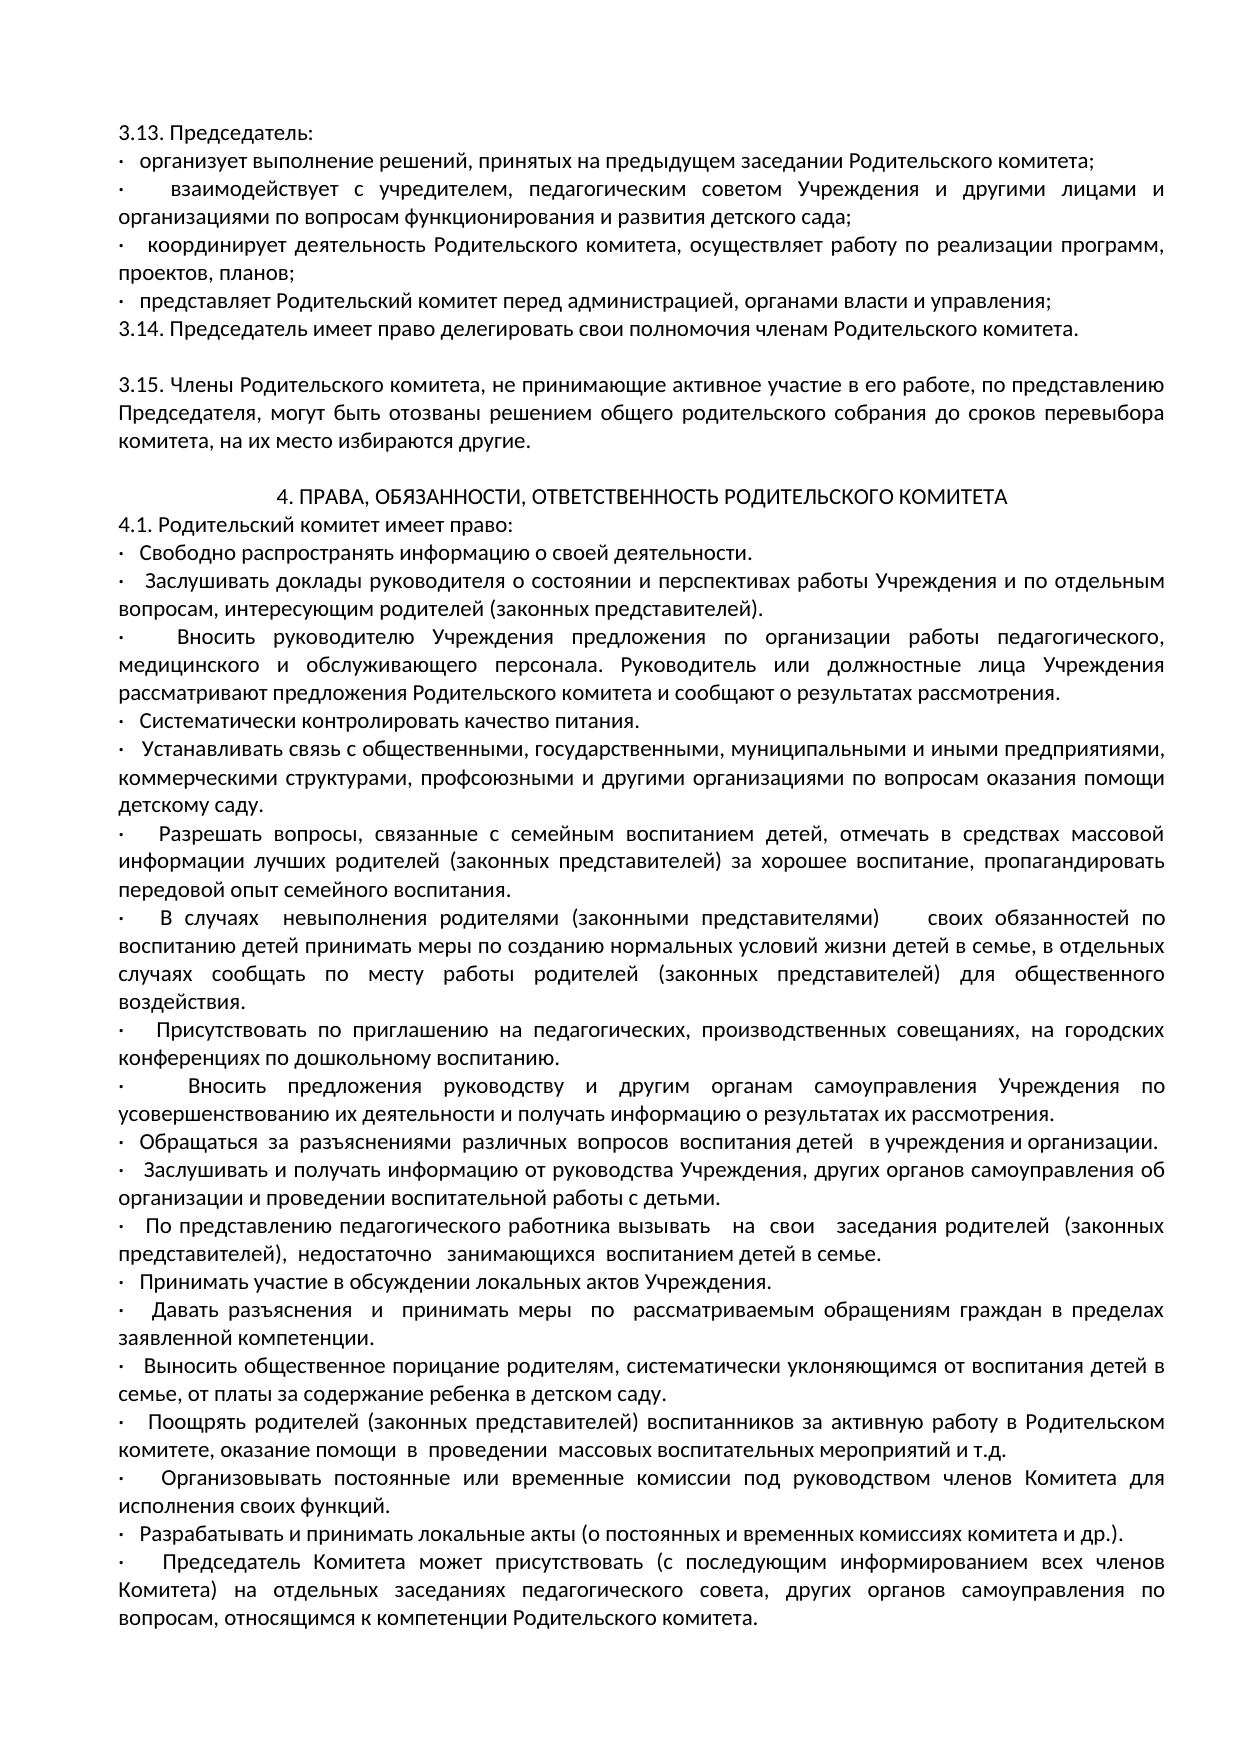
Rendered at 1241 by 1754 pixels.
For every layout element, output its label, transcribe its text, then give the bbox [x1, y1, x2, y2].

text · Заслушивать доклады руководителя о состоянии и перспективах работы Учреждения и по отдельным вопросам, интересующим родителей (законных представителей). [118, 566, 1167, 622]
text · Давать разъяснения и принимать меры по рассматриваемым обращениям граждан в пределах заявленной компетенции. [118, 1295, 1167, 1351]
text · По представлению педагогического работника вызывать на свои заседания родителей (законных представителей), недостаточно занимающихся воспитанием детей в семье. [118, 1211, 1167, 1267]
text · Систематически контролировать качество питания. [118, 707, 1167, 734]
text · координирует деятельность Родительского комитета, осуществляет работу по реализации программ, проектов, планов; [118, 230, 1167, 286]
text · Заслушивать и получать информацию от руководства Учреждения, других органов самоуправления об организации и проведении воспитательной работы с детьми. [118, 1155, 1167, 1211]
text 4. ПРАВА, ОБЯЗАННОСТИ, ОТВЕТСТВЕННОСТЬ РОДИТЕЛЬСКОГО КОМИТЕТА [118, 482, 1167, 510]
text 3.15. Члены Родительского комитета, не принимающие активное участие в его работе, по представлению Председателя, могут быть отозваны решением общего родительского собрания до сроков перевыбора комитета, на их место избираются другие. [118, 370, 1167, 454]
text 3.14. Председатель имеет право делегировать свои полномочия членам Родительского комитета. [118, 314, 1167, 342]
text · Вносить руководителю Учреждения предложения по организации работы педагогического, медицинского и обслуживающего персонала. Руководитель или должностные лица Учреждения рассматривают предложения Родительского комитета и сообщают о результатах рассмотрения. [118, 622, 1167, 707]
text · Принимать участие в обсуждении локальных актов Учреждения. [118, 1267, 1167, 1295]
text · взаимодействует с учредителем, педагогическим советом Учреждения и другими лицами и организациями по вопросам функционирования и развития детского сада; [118, 174, 1167, 230]
text · Выносить общественное порицание родителям, систематически уклоняющимся от воспитания детей в семье, от платы за содержание ребенка в детском саду. [118, 1351, 1167, 1407]
text · представляет Родительский комитет перед администрацией, органами власти и управления; [118, 286, 1167, 314]
text 3.13. Председатель: [118, 118, 1167, 146]
text · Устанавливать связь с общественными, государственными, муниципальными и иными предприятиями, коммерческими структурами, профсоюзными и другими организациями по вопросам оказания помощи детскому саду. [118, 734, 1167, 819]
text 4.1. Родительский комитет имеет право: [118, 510, 1167, 538]
text · Организовывать постоянные или временные комиссии под руководством членов Комитета для исполнения своих функций. [118, 1463, 1167, 1519]
text · организует выполнение решений, принятых на предыдущем заседании Родительского комитета; [118, 146, 1167, 174]
text · Вносить предложения руководству и другим органам самоуправления Учреждения по усовершенствованию их деятельности и получать информацию о результатах их рассмотрения. [118, 1071, 1167, 1127]
text · Председатель Комитета может присутствовать (с последующим информированием всех членов Комитета) на отдельных заседаниях педагогического совета, других органов самоуправления по вопросам, относящимся к компетенции Родительского комитета. [118, 1547, 1167, 1631]
text · Поощрять родителей (законных представителей) воспитанников за активную работу в Родительском комитете, оказание помощи в проведении массовых воспитательных мероприятий и т.д. [118, 1407, 1167, 1463]
text · Обращаться за разъяснениями различных вопросов воспитания детей в учреждения и организации. [118, 1127, 1167, 1155]
text · Присутствовать по приглашению на педагогических, производственных совещаниях, на городских конференциях по дошкольному воспитанию. [118, 1015, 1167, 1071]
text · Разрешать вопросы, связанные с семейным воспитанием детей, отмечать в средствах массовой информации лучших родителей (законных представителей) за хорошее воспитание, пропагандировать передовой опыт семейного воспитания. [118, 819, 1167, 903]
text · Разрабатывать и принимать локальные акты (о постоянных и временных комиссиях комитета и др.). [118, 1519, 1167, 1547]
text · Свободно распространять информацию о своей деятельности. [118, 538, 1167, 566]
text · В случаях невыполнения родителями (законными представителями) своих обязанностей по воспитанию детей принимать меры по созданию нормальных условий жизни детей в семье, в отдельных случаях сообщать по месту работы родителей (законных представителей) для общественного воздействия. [118, 903, 1167, 1015]
